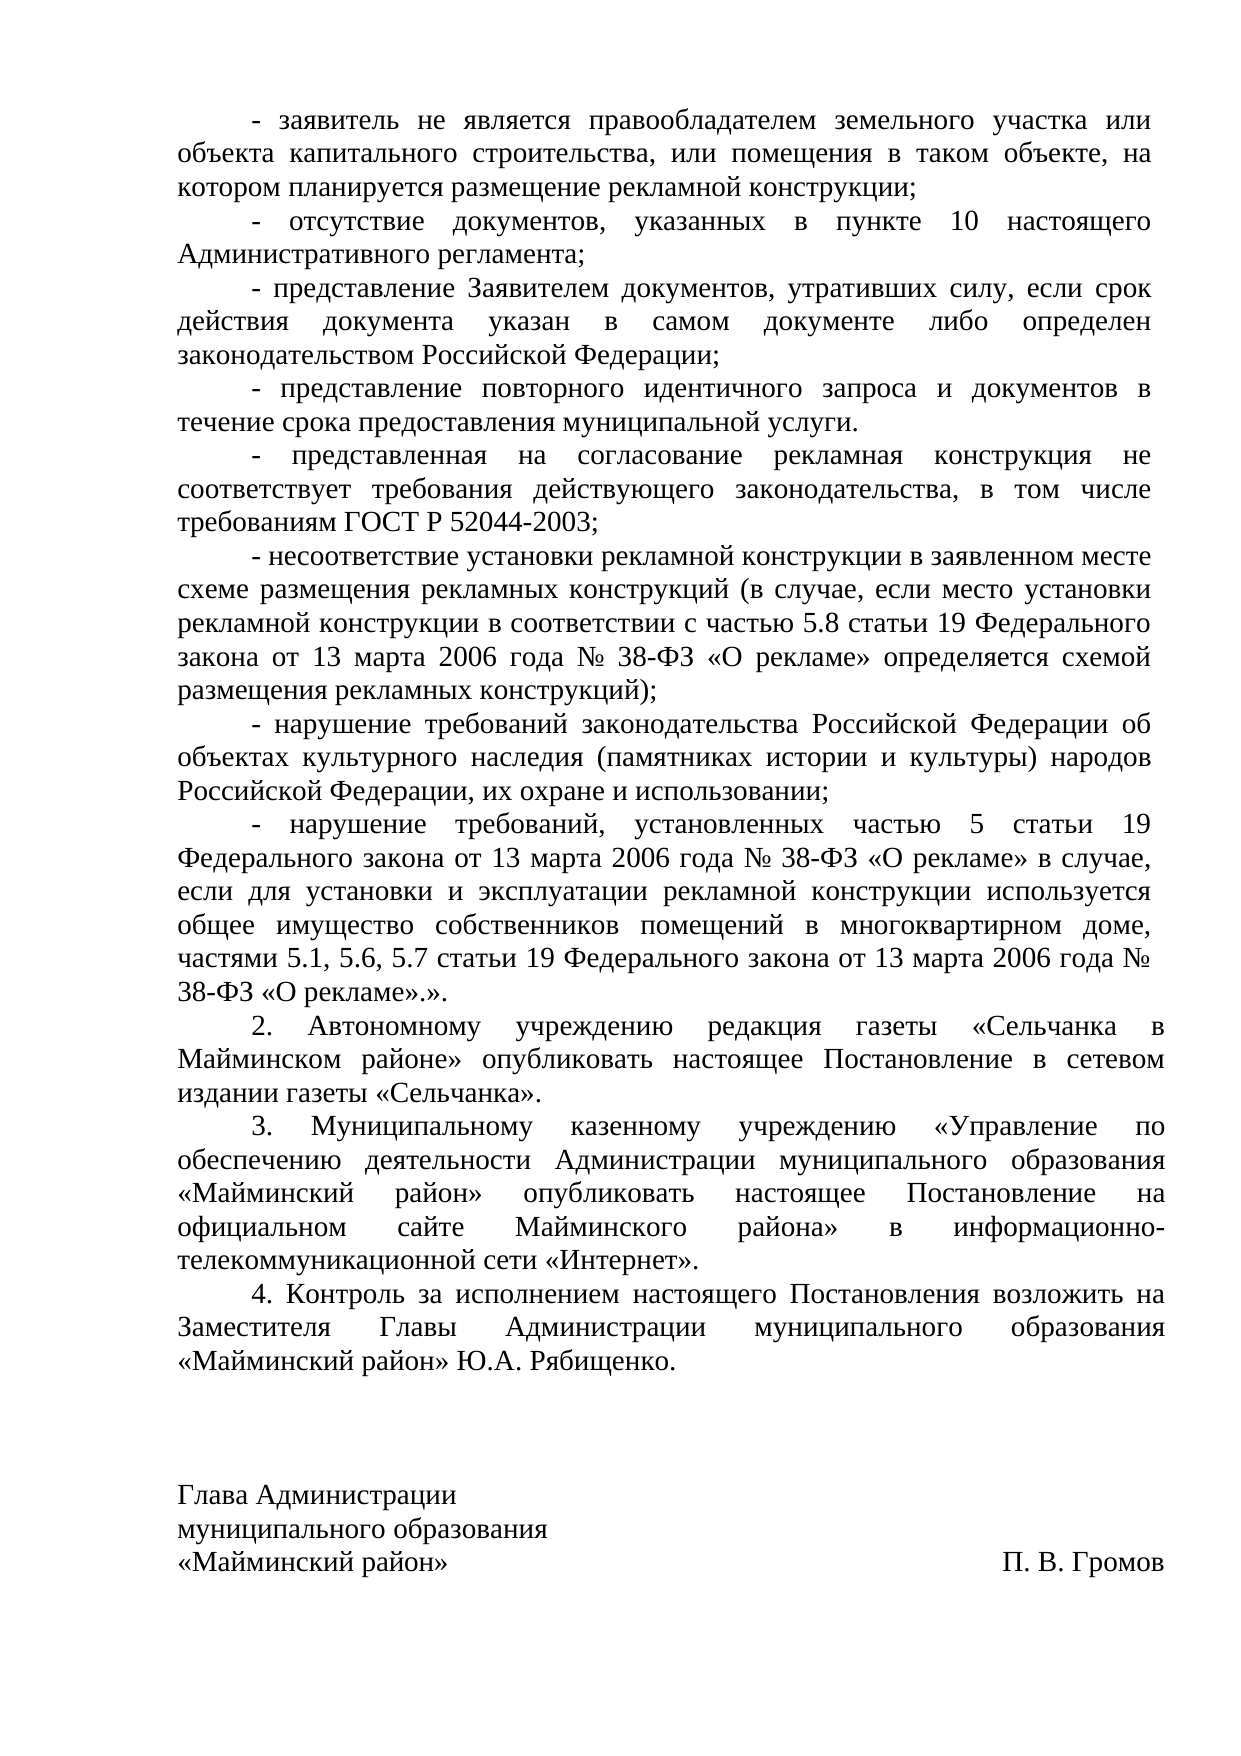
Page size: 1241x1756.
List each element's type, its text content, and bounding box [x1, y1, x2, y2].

text - несоответствие установки рекламной конструкции в заявленном месте схеме размещения рекламных конструкций (в случае, если место установки рекламной конструкции в соответствии с частью 5.8 статьи 19 Федерального закона от 13 марта 2006 года № 38-ФЗ «О рекламе» определяется схемой размещения рекламных конструкций); [177, 538, 1152, 706]
text «Майминский район» П. В. Громов [177, 1544, 1166, 1578]
text - представленная на согласование рекламная конструкция не соответствует требования действующего законодательства, в том числе требованиям ГОСТ Р 52044-2003; [177, 437, 1152, 538]
text - нарушение требований законодательства Российской Федерации об объектах культурного наследия (памятниках истории и культуры) народов Российской Федерации, их охране и использовании; [177, 706, 1152, 806]
text - заявитель не является правообладателем земельного участка или объекта капитального строительства, или помещения в таком объекте, на котором планируется размещение рекламной конструкции; [177, 102, 1152, 203]
text - представление повторного идентичного запроса и документов в течение срока предоставления муниципальной услуги. [177, 370, 1152, 437]
text 2. Автономному учреждению редакция газеты «Сельчанка в Майминском районе» опубликовать настоящее Постановление в сетевом издании газеты «Сельчанка». [177, 1008, 1166, 1108]
text 4. Контроль за исполнением настоящего Постановления возложить на Заместителя Главы Администрации муниципального образования «Майминский район» Ю.А. Рябищенко. [177, 1276, 1166, 1377]
text - нарушение требований, установленных частью 5 статьи 19 Федерального закона от 13 марта 2006 года № 38-ФЗ «О рекламе» в случае, если для установки и эксплуатации рекламной конструкции используется общее имущество собственников помещений в многоквартирном доме, частями 5.1, 5.6, 5.7 статьи 19 Федерального закона от 13 марта 2006 года № 38-ФЗ «О рекламе».». [177, 806, 1152, 1008]
text 3. Муниципальному казенному учреждению «Управление по обеспечению деятельности Администрации муниципального образования «Майминский район» опубликовать настоящее Постановление на официальном сайте Майминского района» в информационно-телекоммуникационной сети «Интернет». [177, 1108, 1166, 1276]
text муниципального образования [177, 1511, 1166, 1544]
text - отсутствие документов, указанных в пункте 10 настоящего Административного регламента; [177, 203, 1152, 270]
text Глава Администрации [177, 1477, 1166, 1511]
text - представление Заявителем документов, утративших силу, если срок действия документа указан в самом документе либо определен законодательством Российской Федерации; [177, 270, 1152, 370]
